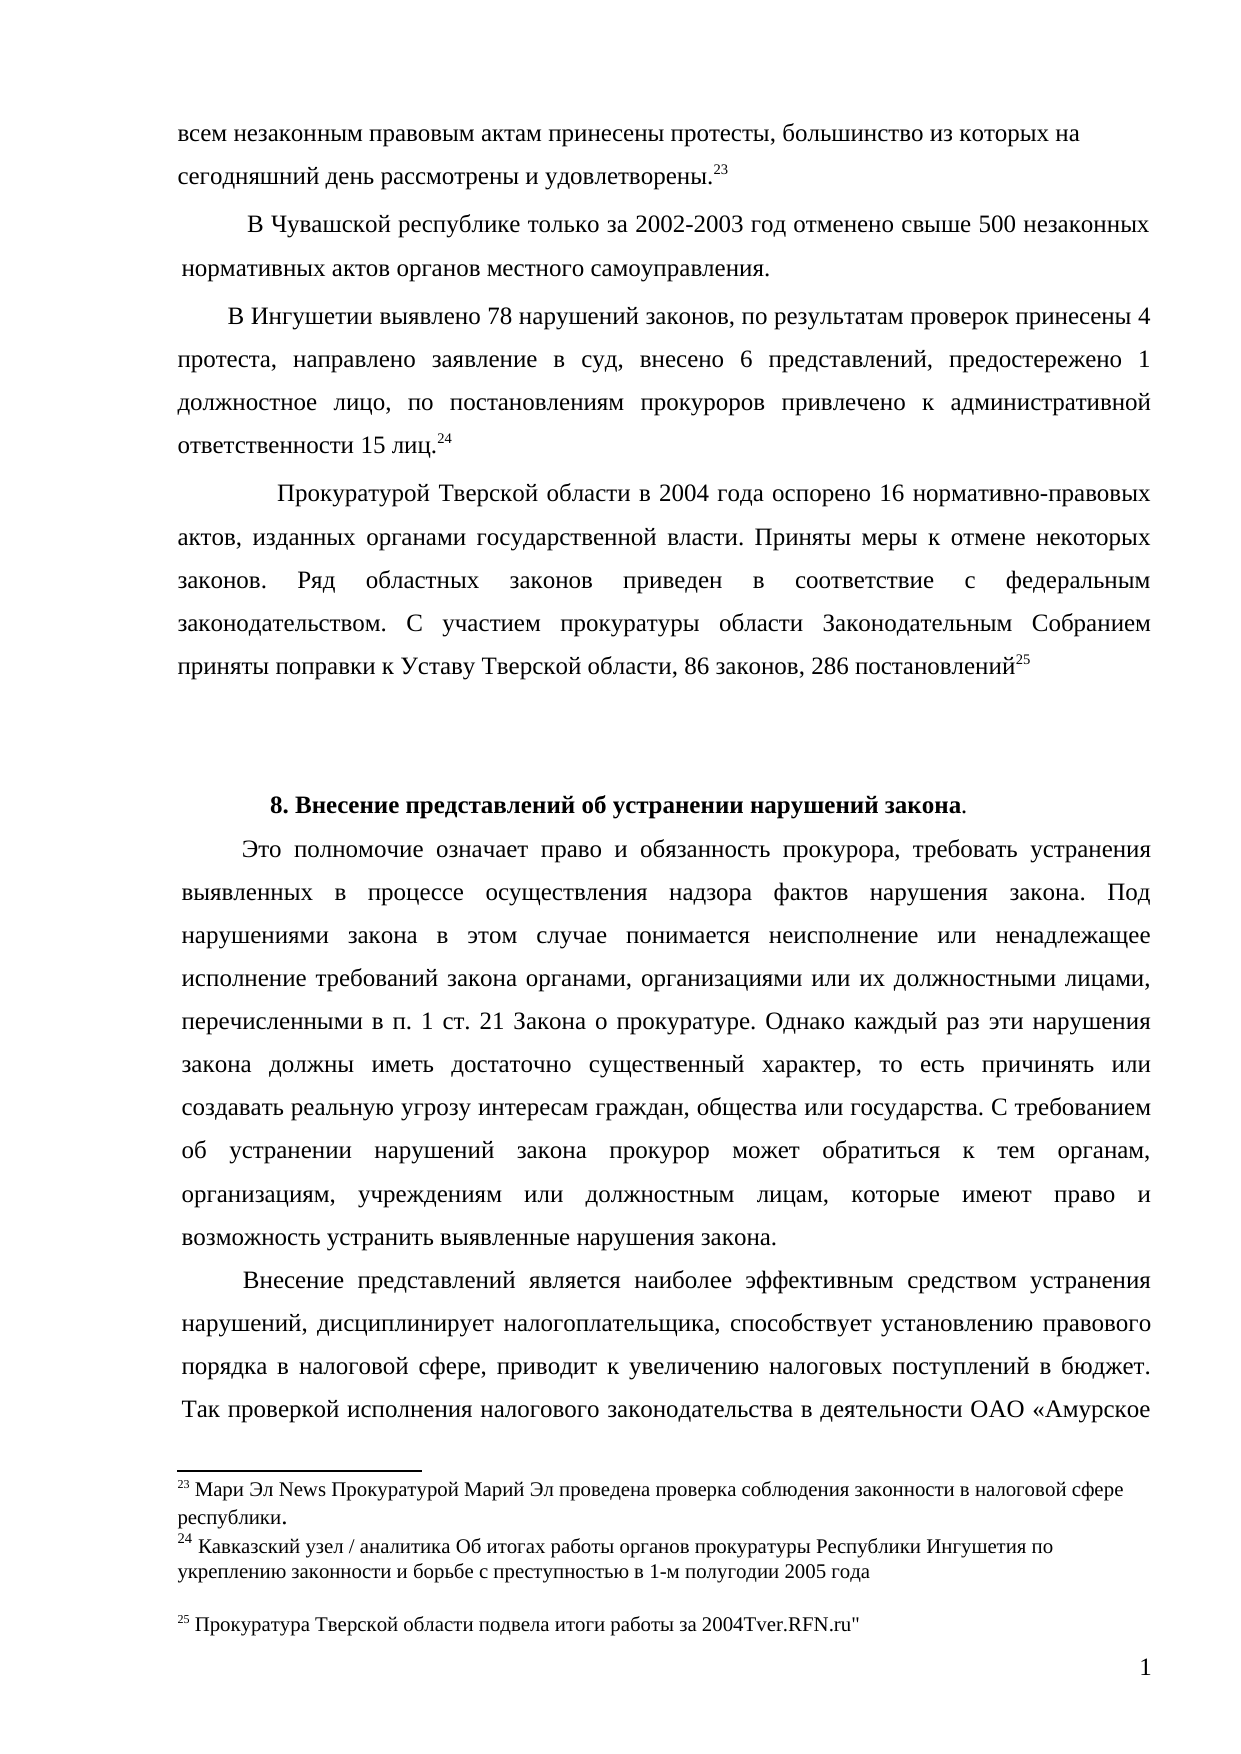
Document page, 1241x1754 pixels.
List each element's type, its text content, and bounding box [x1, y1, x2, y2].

text Это полномочие означает право и обязанность прокурора, требовать устранения выявленных в процессе осуществления надзора фактов нарушения закона. Под нарушениями закона в этом случае понимается неисполнение или ненадлежащее исполнение требований закона органами, организациями или их должностными лицами, перечисленными в п. 1 ст. 21 Закона о прокуратуре. Однако каждый раз эти нарушения закона должны иметь достаточно существенный характер, то есть причинять или создавать реальную угрозу интересам граждан, общества или государства. С требованием об устранении нарушений закона прокурор может обратиться к тем органам, организациям, учреждениям или должностным лицам, которые имеют право и возможность устранить выявленные нарушения закона. [181, 834, 1152, 1251]
text Прокуратурой Тверской области в 2004 года оспорено 16 нормативно-правовых актов, изданных органами государственной власти. Приняты меры к отмене некоторых законов. Ряд областных законов приведен в соответствие с федеральным законодательством. С участием прокуратуры области Законодательным Собранием приняты поправки к Уставу Тверской области, 86 законов, 286 постановлений [177, 478, 1152, 680]
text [177, 118, 1152, 190]
text В Ингушетии выявлено 78 нарушений законов, по результатам проверок принесены 4 протеста, направлено заявление в суд, внесено 6 представлений, предостережено 1 должностное лицо, по постановлениям прокуроров привлечено к административной ответственности 15 лиц. [177, 301, 1152, 459]
text 8. Внесение представлений об устранении нарушений закона. [181, 791, 1152, 819]
text В Чувашской республике только за 2002-2003 год отменено свыше 500 незаконных нормативных актов органов местного самоуправления. [181, 209, 1152, 281]
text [181, 1265, 1152, 1423]
